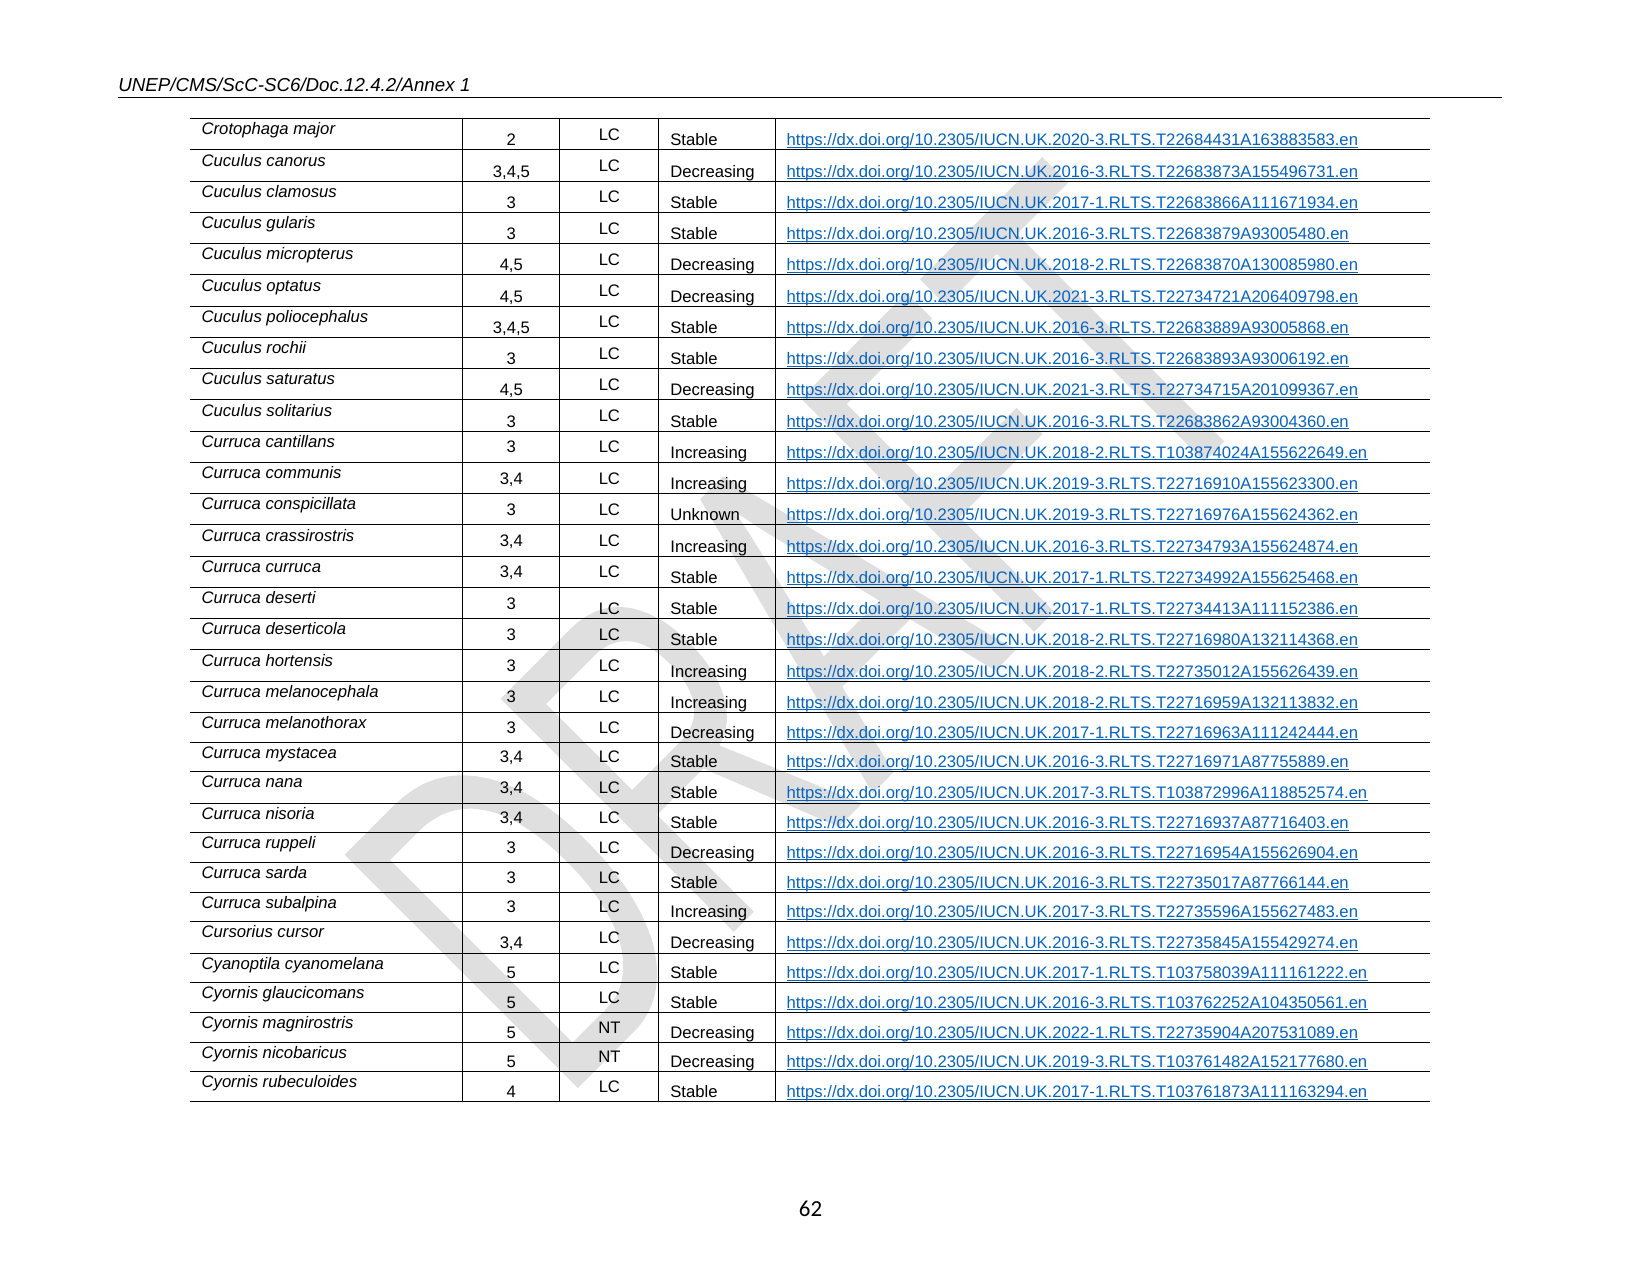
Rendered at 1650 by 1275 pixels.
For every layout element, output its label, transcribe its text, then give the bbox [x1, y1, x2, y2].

table_cell 5 [463, 983, 559, 1012]
table_cell https://dx.doi.org/10.2305/IUCN.UK.2018-2.RLTS.T22683870A130085980.en [776, 244, 1430, 274]
table_cell LC [560, 463, 658, 493]
table_cell Decreasing [659, 244, 775, 274]
table_cell 3,4 [463, 922, 559, 952]
table_cell Decreasing [659, 275, 775, 306]
table_cell LC [560, 150, 658, 181]
table_cell Cuculus canorus [190, 150, 462, 181]
table_cell Curruca conspicillata [190, 494, 462, 524]
table_cell Curruca deserti [190, 588, 462, 618]
table_cell LC [560, 119, 658, 149]
table_cell 3,4 [463, 804, 559, 832]
table_cell LC [560, 182, 658, 212]
table_cell Cuculus solitarius [190, 400, 462, 431]
table_cell Curruca crassirostris [190, 525, 462, 556]
table_cell Stable [659, 743, 775, 771]
table_cell Increasing [659, 650, 775, 681]
table_cell Cuculus clamosus [190, 182, 462, 212]
table_cell Curruca sarda [190, 863, 462, 892]
table_cell https://dx.doi.org/10.2305/IUCN.UK.2016-3.RLTS.T22716971A87755889.en [776, 743, 1430, 771]
table_cell Stable [659, 557, 775, 587]
table_cell LC [560, 494, 658, 524]
table_cell Curruca deserticola [190, 619, 462, 649]
table_cell 4,5 [463, 369, 559, 399]
table_cell LC [560, 557, 658, 587]
table_cell https://dx.doi.org/10.2305/IUCN.UK.2019-3.RLTS.T22716910A155623300.en [776, 463, 1430, 493]
table_cell Curruca mystacea [190, 743, 462, 771]
table_cell Stable [659, 338, 775, 368]
table_cell Decreasing [659, 1043, 775, 1071]
table_cell 3 [463, 182, 559, 212]
table_cell Increasing [659, 432, 775, 462]
table_cell LC [560, 682, 658, 712]
table_cell 3 [463, 494, 559, 524]
table_cell Stable [659, 983, 775, 1012]
table_cell 3,4 [463, 525, 559, 556]
table_cell 3 [463, 833, 559, 862]
table_cell LC [560, 983, 658, 1012]
table_cell 3,4 [463, 743, 559, 771]
table_cell Stable [659, 619, 775, 649]
table_cell Increasing [659, 463, 775, 493]
table_cell 3 [463, 432, 559, 462]
table_cell https://dx.doi.org/10.2305/IUCN.UK.2016-3.RLTS.T22683889A93005868.en [776, 307, 1430, 337]
table_cell Decreasing [659, 833, 775, 862]
table_cell LC [560, 954, 658, 982]
table_cell https://dx.doi.org/10.2305/IUCN.UK.2016-3.RLTS.T22734793A155624874.en [776, 525, 1430, 556]
table_cell Stable [659, 307, 775, 337]
table_cell https://dx.doi.org/10.2305/IUCN.UK.2016-3.RLTS.T22683893A93006192.en [776, 338, 1430, 368]
table_cell Stable [659, 772, 775, 802]
table_cell Crotophaga major [190, 119, 462, 149]
table_cell https://dx.doi.org/10.2305/IUCN.UK.2017-3.RLTS.T22735596A155627483.en [776, 893, 1430, 921]
table_cell Cuculus optatus [190, 275, 462, 306]
table_cell Cyanoptila cyanomelana [190, 954, 462, 982]
table_cell Cyornis nicobaricus [190, 1043, 462, 1071]
table_cell 3 [463, 650, 559, 681]
table_cell Stable [659, 588, 775, 618]
table_cell https://dx.doi.org/10.2305/IUCN.UK.2016-3.RLTS.T22716937A87716403.en [776, 804, 1430, 832]
table_cell 3 [463, 682, 559, 712]
table_cell NT [560, 1013, 658, 1042]
table_cell https://dx.doi.org/10.2305/IUCN.UK.2017-1.RLTS.T22716963A111242444.en [776, 713, 1430, 742]
table_cell 3 [463, 619, 559, 649]
table_cell https://dx.doi.org/10.2305/IUCN.UK.2016-3.RLTS.T22735845A155429274.en [776, 922, 1430, 952]
table_cell 3,4 [463, 557, 559, 587]
table_cell https://dx.doi.org/10.2305/IUCN.UK.2016-3.RLTS.T22683862A93004360.en [776, 400, 1430, 431]
table_cell https://dx.doi.org/10.2305/IUCN.UK.2017-1.RLTS.T22734413A111152386.en [776, 588, 1430, 618]
table_cell https://dx.doi.org/10.2305/IUCN.UK.2016-3.RLTS.T22683879A93005480.en [776, 213, 1430, 243]
table_cell 4 [463, 1072, 559, 1101]
table_cell 3 [463, 588, 559, 618]
table_cell 3 [463, 400, 559, 431]
table_cell 5 [463, 1043, 559, 1071]
table_cell https://dx.doi.org/10.2305/IUCN.UK.2019-3.RLTS.T103761482A152177680.en [776, 1043, 1430, 1071]
table_cell LC [560, 772, 658, 802]
table_cell Stable [659, 182, 775, 212]
table_cell LC [560, 432, 658, 462]
table_cell 5 [463, 1013, 559, 1042]
table_cell Curruca nana [190, 772, 462, 802]
table_cell LC [560, 213, 658, 243]
table_cell Stable [659, 119, 775, 149]
table_cell https://dx.doi.org/10.2305/IUCN.UK.2017-1.RLTS.T22734992A155625468.en [776, 557, 1430, 587]
table_cell LC [560, 619, 658, 649]
table_cell 3,4 [463, 463, 559, 493]
table_cell 3 [463, 893, 559, 921]
table_cell Decreasing [659, 369, 775, 399]
table_cell Cursorius cursor [190, 922, 462, 952]
table_cell https://dx.doi.org/10.2305/IUCN.UK.2016-3.RLTS.T22683873A155496731.en [776, 150, 1430, 181]
table_cell Increasing [659, 525, 775, 556]
table_cell https://dx.doi.org/10.2305/IUCN.UK.2018-2.RLTS.T103874024A155622649.en [776, 432, 1430, 462]
table_cell Cyornis rubeculoides [190, 1072, 462, 1101]
table_cell LC [560, 1072, 658, 1101]
table_cell https://dx.doi.org/10.2305/IUCN.UK.2020-3.RLTS.T22684431A163883583.en [776, 119, 1430, 149]
table_cell https://dx.doi.org/10.2305/IUCN.UK.2021-3.RLTS.T22734715A201099367.en [776, 369, 1430, 399]
table_cell 4,5 [463, 275, 559, 306]
table_cell Decreasing [659, 150, 775, 181]
table_cell Stable [659, 804, 775, 832]
table_cell LC [560, 400, 658, 431]
table_cell Unknown [659, 494, 775, 524]
table_cell LC [560, 588, 658, 618]
table_cell https://dx.doi.org/10.2305/IUCN.UK.2016-3.RLTS.T22735017A87766144.en [776, 863, 1430, 892]
table_cell Cuculus micropterus [190, 244, 462, 274]
table_cell Cuculus poliocephalus [190, 307, 462, 337]
table_cell LC [560, 369, 658, 399]
table_cell Decreasing [659, 922, 775, 952]
table_cell Curruca nisoria [190, 804, 462, 832]
table_cell Curruca melanocephala [190, 682, 462, 712]
table_cell https://dx.doi.org/10.2305/IUCN.UK.2017-1.RLTS.T103758039A111161222.en [776, 954, 1430, 982]
table_cell LC [560, 893, 658, 921]
table_cell https://dx.doi.org/10.2305/IUCN.UK.2016-3.RLTS.T22716954A155626904.en [776, 833, 1430, 862]
table_cell https://dx.doi.org/10.2305/IUCN.UK.2018-2.RLTS.T22716959A132113832.en [776, 682, 1430, 712]
table_cell https://dx.doi.org/10.2305/IUCN.UK.2017-1.RLTS.T22683866A111671934.en [776, 182, 1430, 212]
table_cell 3 [463, 713, 559, 742]
table_cell LC [560, 922, 658, 952]
table_cell LC [560, 833, 658, 862]
table_cell 3 [463, 213, 559, 243]
table_cell NT [560, 1043, 658, 1071]
table_cell 3,4,5 [463, 150, 559, 181]
table_cell Curruca curruca [190, 557, 462, 587]
table_cell https://dx.doi.org/10.2305/IUCN.UK.2018-2.RLTS.T22716980A132114368.en [776, 619, 1430, 649]
table_cell Stable [659, 400, 775, 431]
table_cell 4,5 [463, 244, 559, 274]
table_cell LC [560, 743, 658, 771]
table_cell https://dx.doi.org/10.2305/IUCN.UK.2021-3.RLTS.T22734721A206409798.en [776, 275, 1430, 306]
table_cell Increasing [659, 682, 775, 712]
table_cell LC [560, 275, 658, 306]
table_cell https://dx.doi.org/10.2305/IUCN.UK.2016-3.RLTS.T103762252A104350561.en [776, 983, 1430, 1012]
table_cell Curruca communis [190, 463, 462, 493]
table_cell https://dx.doi.org/10.2305/IUCN.UK.2017-3.RLTS.T103872996A118852574.en [776, 772, 1430, 802]
table_cell Curruca melanothorax [190, 713, 462, 742]
table_cell https://dx.doi.org/10.2305/IUCN.UK.2017-1.RLTS.T103761873A111163294.en [776, 1072, 1430, 1101]
table_cell Curruca hortensis [190, 650, 462, 681]
table_cell LC [560, 338, 658, 368]
table_cell https://dx.doi.org/10.2305/IUCN.UK.2019-3.RLTS.T22716976A155624362.en [776, 494, 1430, 524]
table_cell Curruca subalpina [190, 893, 462, 921]
table_cell Decreasing [659, 713, 775, 742]
table_cell https://dx.doi.org/10.2305/IUCN.UK.2022-1.RLTS.T22735904A207531089.en [776, 1013, 1430, 1042]
table_cell Cuculus saturatus [190, 369, 462, 399]
table_cell Decreasing [659, 1013, 775, 1042]
table_cell LC [560, 863, 658, 892]
table_cell LC [560, 650, 658, 681]
table_cell 2 [463, 119, 559, 149]
table_cell Cyornis glaucicomans [190, 983, 462, 1012]
table_cell LC [560, 244, 658, 274]
table_cell Cuculus gularis [190, 213, 462, 243]
table_cell https://dx.doi.org/10.2305/IUCN.UK.2018-2.RLTS.T22735012A155626439.en [776, 650, 1430, 681]
table_cell Stable [659, 213, 775, 243]
table_cell Cyornis magnirostris [190, 1013, 462, 1042]
table_cell LC [560, 307, 658, 337]
table_cell Stable [659, 1072, 775, 1101]
table_cell 3 [463, 863, 559, 892]
table_cell Stable [659, 863, 775, 892]
table_cell 3 [463, 338, 559, 368]
table_cell 3,4,5 [463, 307, 559, 337]
table_cell Stable [659, 954, 775, 982]
table_cell Increasing [659, 893, 775, 921]
table_cell Curruca cantillans [190, 432, 462, 462]
table_cell LC [560, 525, 658, 556]
table_cell 5 [463, 954, 559, 982]
table_cell 3,4 [463, 772, 559, 802]
table_cell Cuculus rochii [190, 338, 462, 368]
table_cell Curruca ruppeli [190, 833, 462, 862]
table_cell LC [560, 713, 658, 742]
table_cell LC [560, 804, 658, 832]
